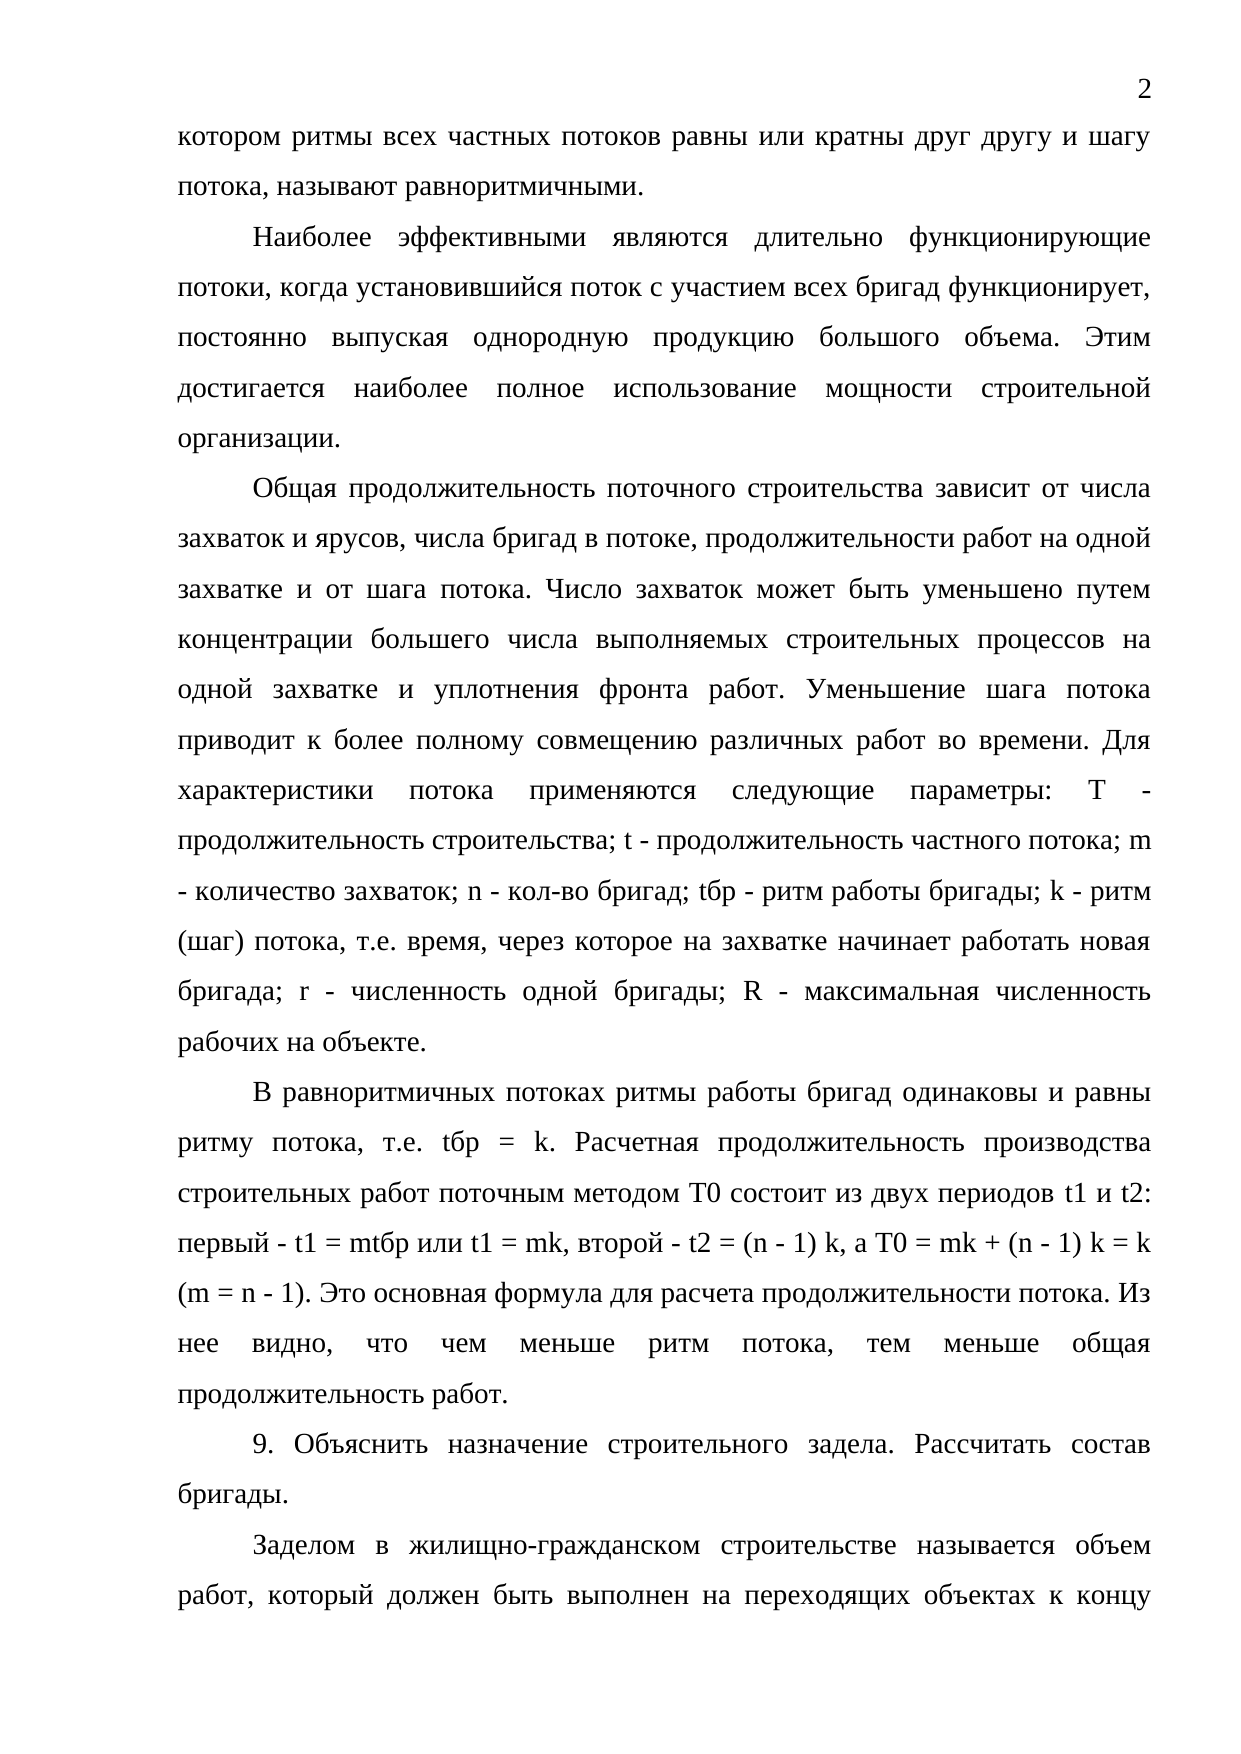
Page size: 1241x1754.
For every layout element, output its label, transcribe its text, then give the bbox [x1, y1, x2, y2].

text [177, 1527, 1152, 1611]
text В равноритмичных потоках ритмы работы бригад одинаковы и равны ритму потока, т.е. tбр = k. Расчетная продолжительность производства строительных работ поточным методом Т0 состоит из двух периодов t1 и t2: первый - t1 = mtбр или t1 = mk, второй - t2 = (n - 1) k, a T0 = mk + (n - 1) k = k (m = n - 1). Это основная формула для расчета продолжительности потока. Из нее видно, что чем меньше ритм потока, тем меньше общая продолжительность работ. [177, 1074, 1152, 1409]
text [177, 118, 1152, 202]
text Наиболее эффективными являются длительно функционирующие потоки, когда установившийся поток с участием всех бригад функционирует, постоянно выпуская однородную продукцию большого объема. Этим достигается наиболее полное использование мощности строительной организации. [177, 219, 1152, 453]
text Общая продолжительность поточного строительства зависит от числа захваток и ярусов, числа бригад в потоке, продолжительности работ на одной захватке и от шага потока. Число захваток может быть уменьшено путем концентрации большего числа выполняемых строительных процессов на одной захватке и уплотнения фронта работ. Уменьшение шага потока приводит к более полному совмещению различных работ во времени. Для характеристики потока применяются следующие параметры: Т - продолжительность строительства; t - продолжительность частного потока; m - количество захваток; n - кол-во бригад; tбр - ритм работы бригады; k - ритм (шаг) потока, т.е. время, через которое на захватке начинает работать новая бригада; r - численность одной бригады; R - максимальная численность рабочих на объекте. [177, 470, 1152, 1057]
text 9. Объяснить назначение строительного задела. Рассчитать состав бригады. [177, 1426, 1152, 1510]
